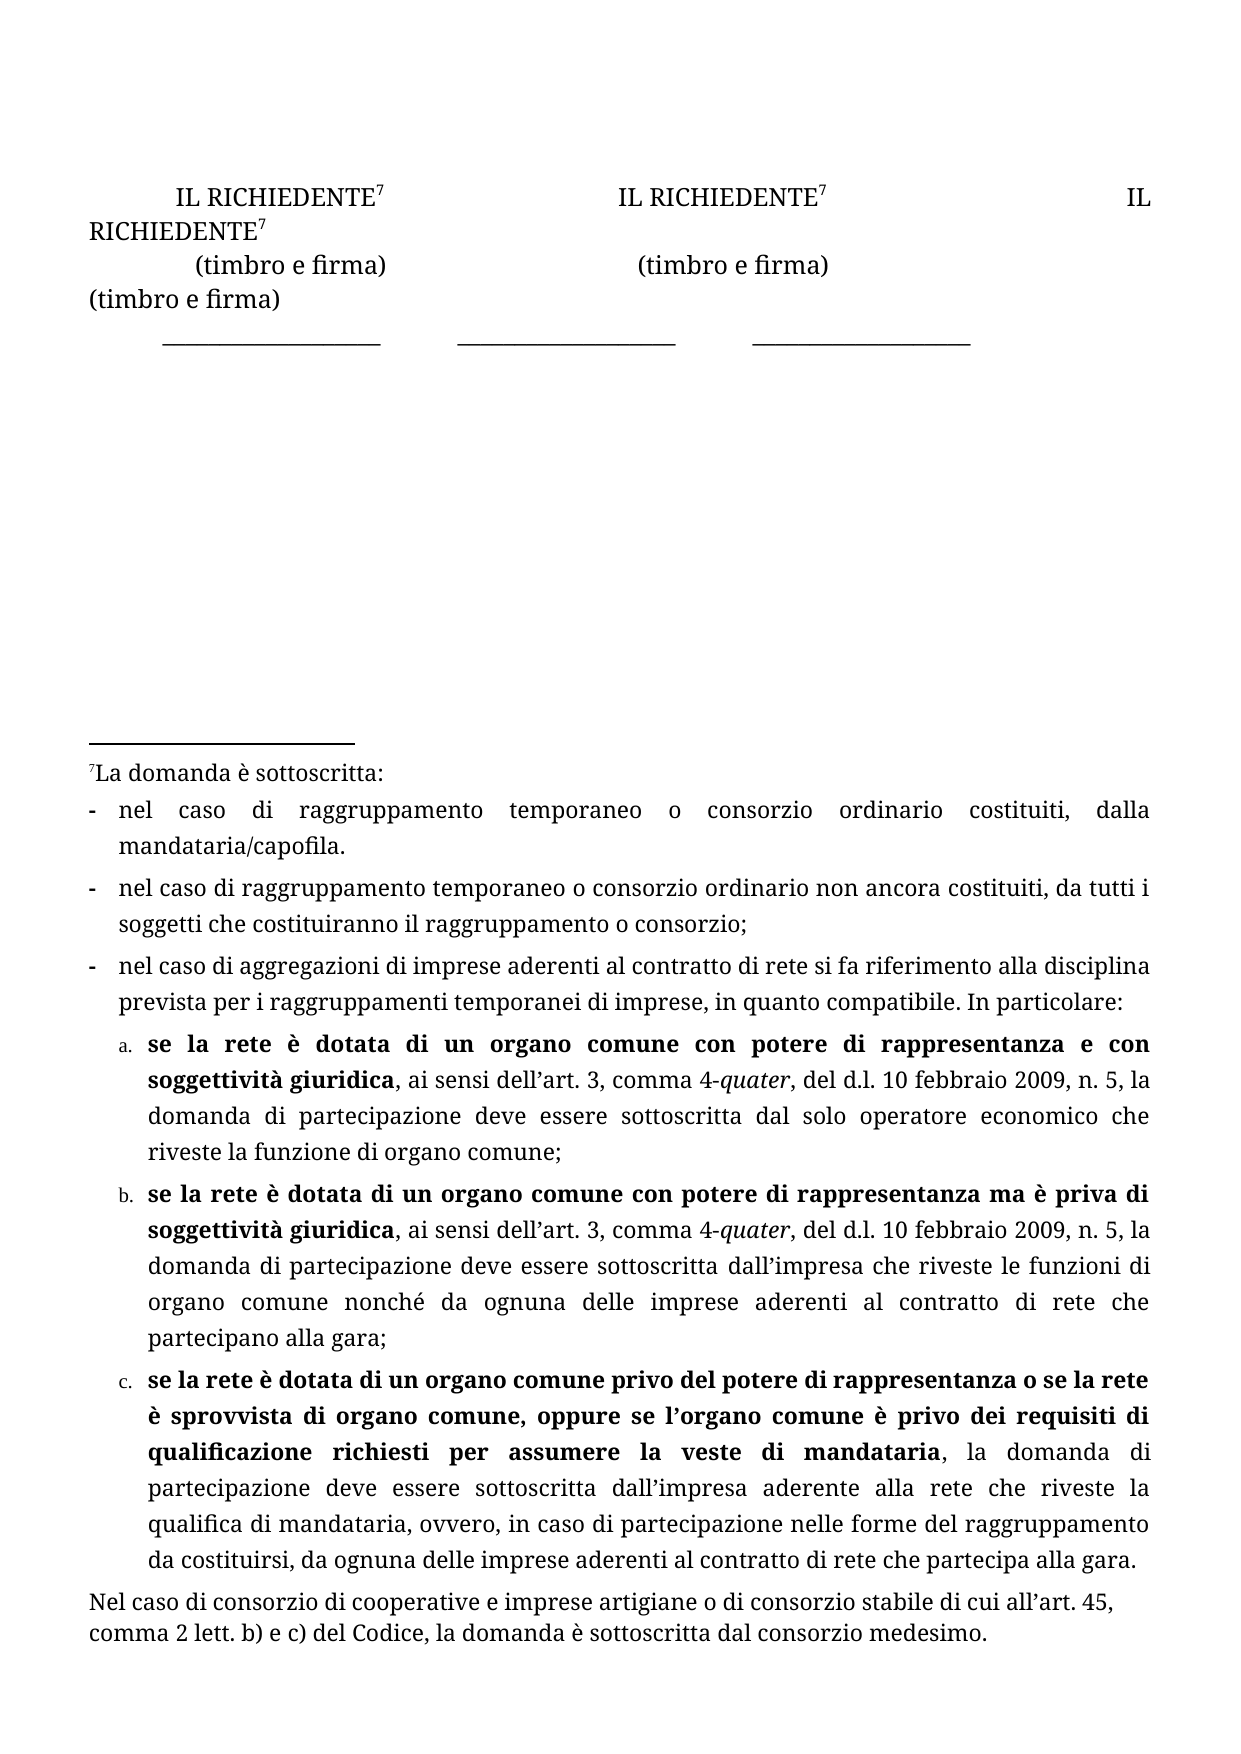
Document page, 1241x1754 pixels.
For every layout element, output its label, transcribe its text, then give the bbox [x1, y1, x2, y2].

text ___________________ ___________________ ___________________ [89, 316, 1151, 350]
text IL RICHIEDENTE IL RICHIEDENTE7 IL RICHIEDENTE7 [89, 179, 1151, 248]
text (timbro e firma) (timbro e firma) (timbro e firma) [89, 248, 1151, 316]
